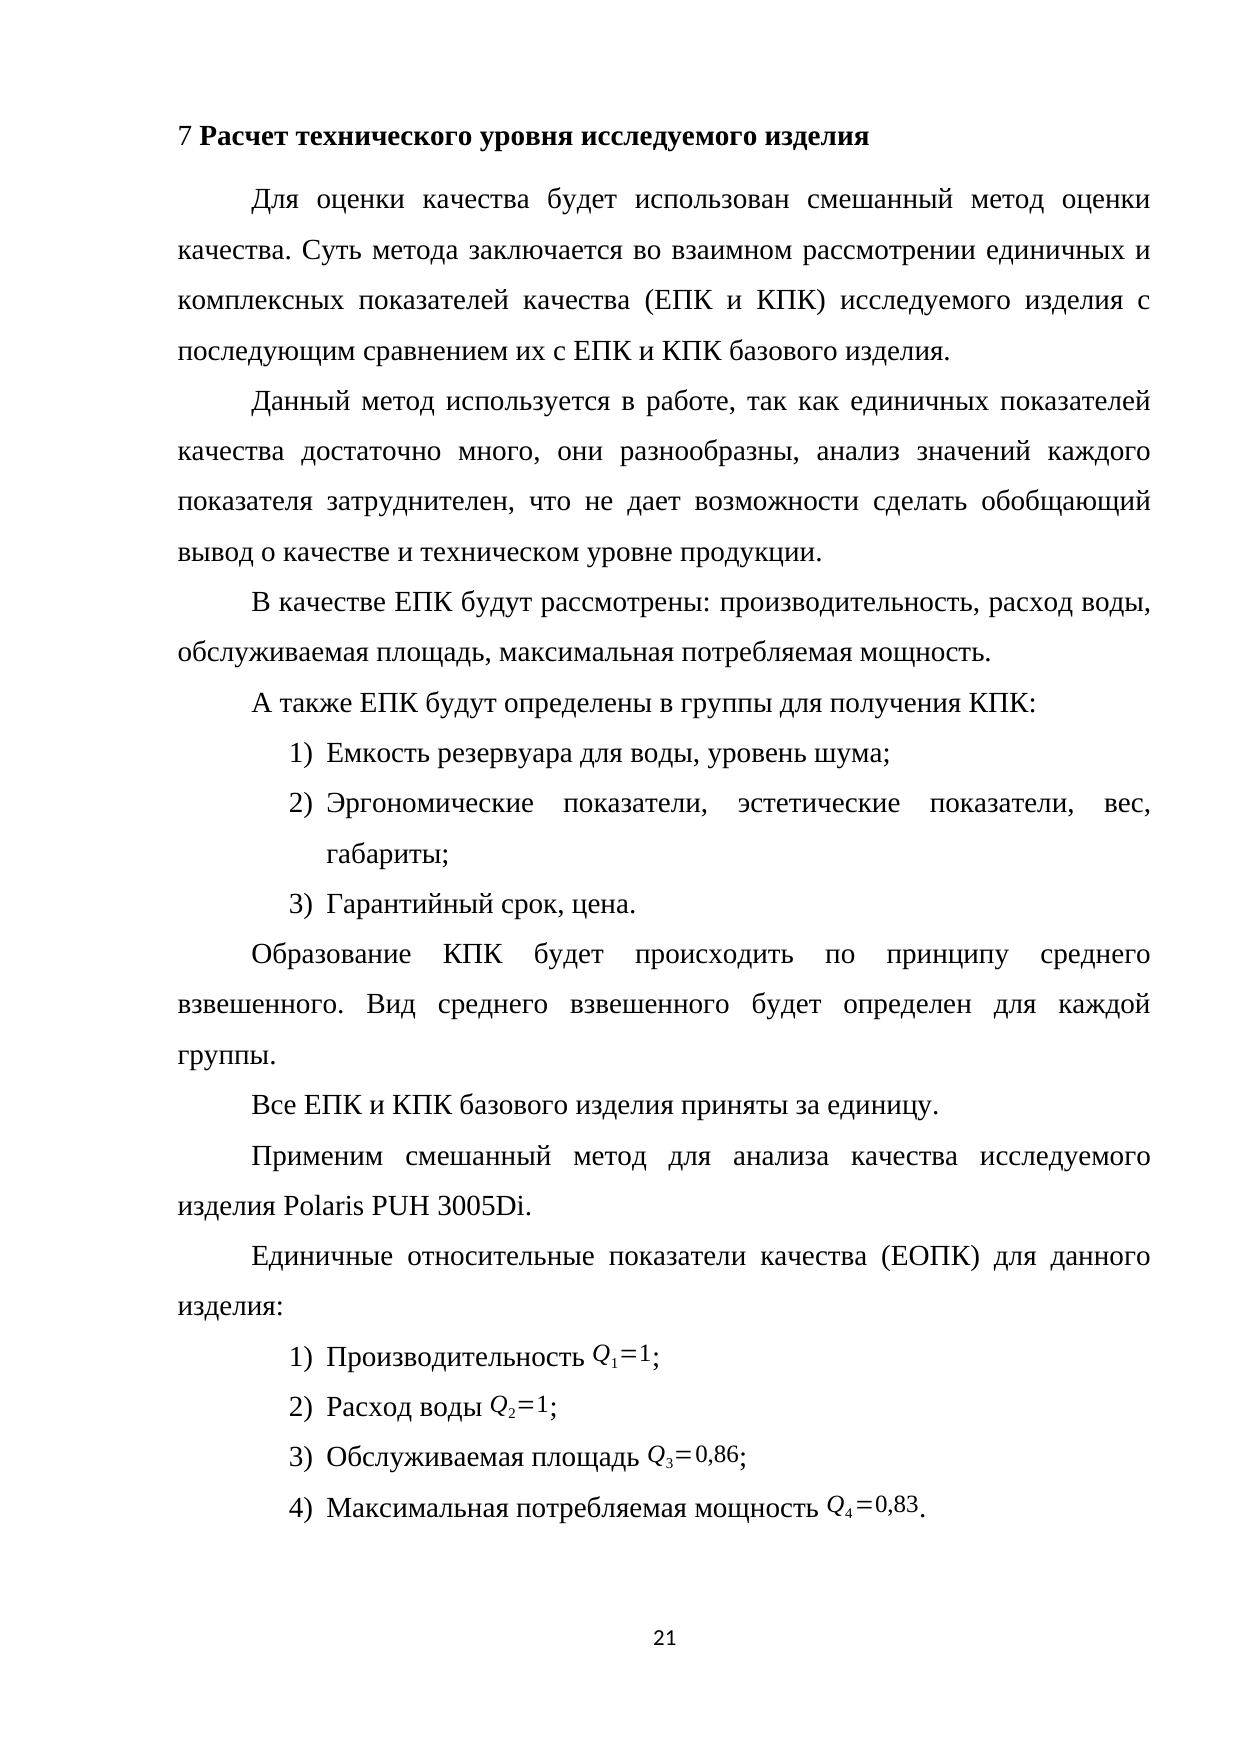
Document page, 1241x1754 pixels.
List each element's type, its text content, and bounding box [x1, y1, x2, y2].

list Максимальная потребляемая мощность . [288, 1490, 1152, 1523]
text Применим смешанный метод для анализа качества исследуемого изделия Polaris PUH 3005Di. [177, 1138, 1152, 1221]
text Единичные относительные показатели качества (ЕОПК) для данного изделия: [177, 1238, 1152, 1322]
list Производительность ; [288, 1339, 1152, 1372]
text Все ЕПК и КПК базового изделия приняты за единицу. [177, 1087, 1152, 1121]
list Обслуживаемая площадь ; [288, 1439, 1152, 1473]
list Эргономические показатели, эстетические показатели, вес, габариты; [288, 785, 1152, 869]
subtitle 7 Расчет технического уровня исследуемого изделия [177, 118, 1152, 152]
text А также ЕПК будут определены в группы для получения КПК: [177, 685, 1152, 718]
text Данный метод используется в работе, так как единичных показателей качества достаточно много, они разнообразны, анализ значений каждого показателя затруднителен, что не дает возможности сделать обобщающий вывод о качестве и техническом уровне продукции. [177, 383, 1152, 567]
list Емкость резервуара для воды, уровень шума; [288, 735, 1152, 769]
text В качестве ЕПК будут рассмотрены: производительность, расход воды, обслуживаемая площадь, максимальная потребляемая мощность. [177, 584, 1152, 668]
list Расход воды ; [288, 1389, 1152, 1423]
list Гарантийный срок, цена. [288, 886, 1152, 919]
text Для оценки качества будет использован смешанный метод оценки качества. Суть метода заключается во взаимном рассмотрении единичных и комплексных показателей качества (ЕПК и КПК) исследуемого изделия с последующим сравнением их с ЕПК и КПК базового изделия. [177, 182, 1152, 366]
text Образование КПК будет происходить по принципу среднего взвешенного. Вид среднего взвешенного будет определен для каждой группы. [177, 936, 1152, 1071]
